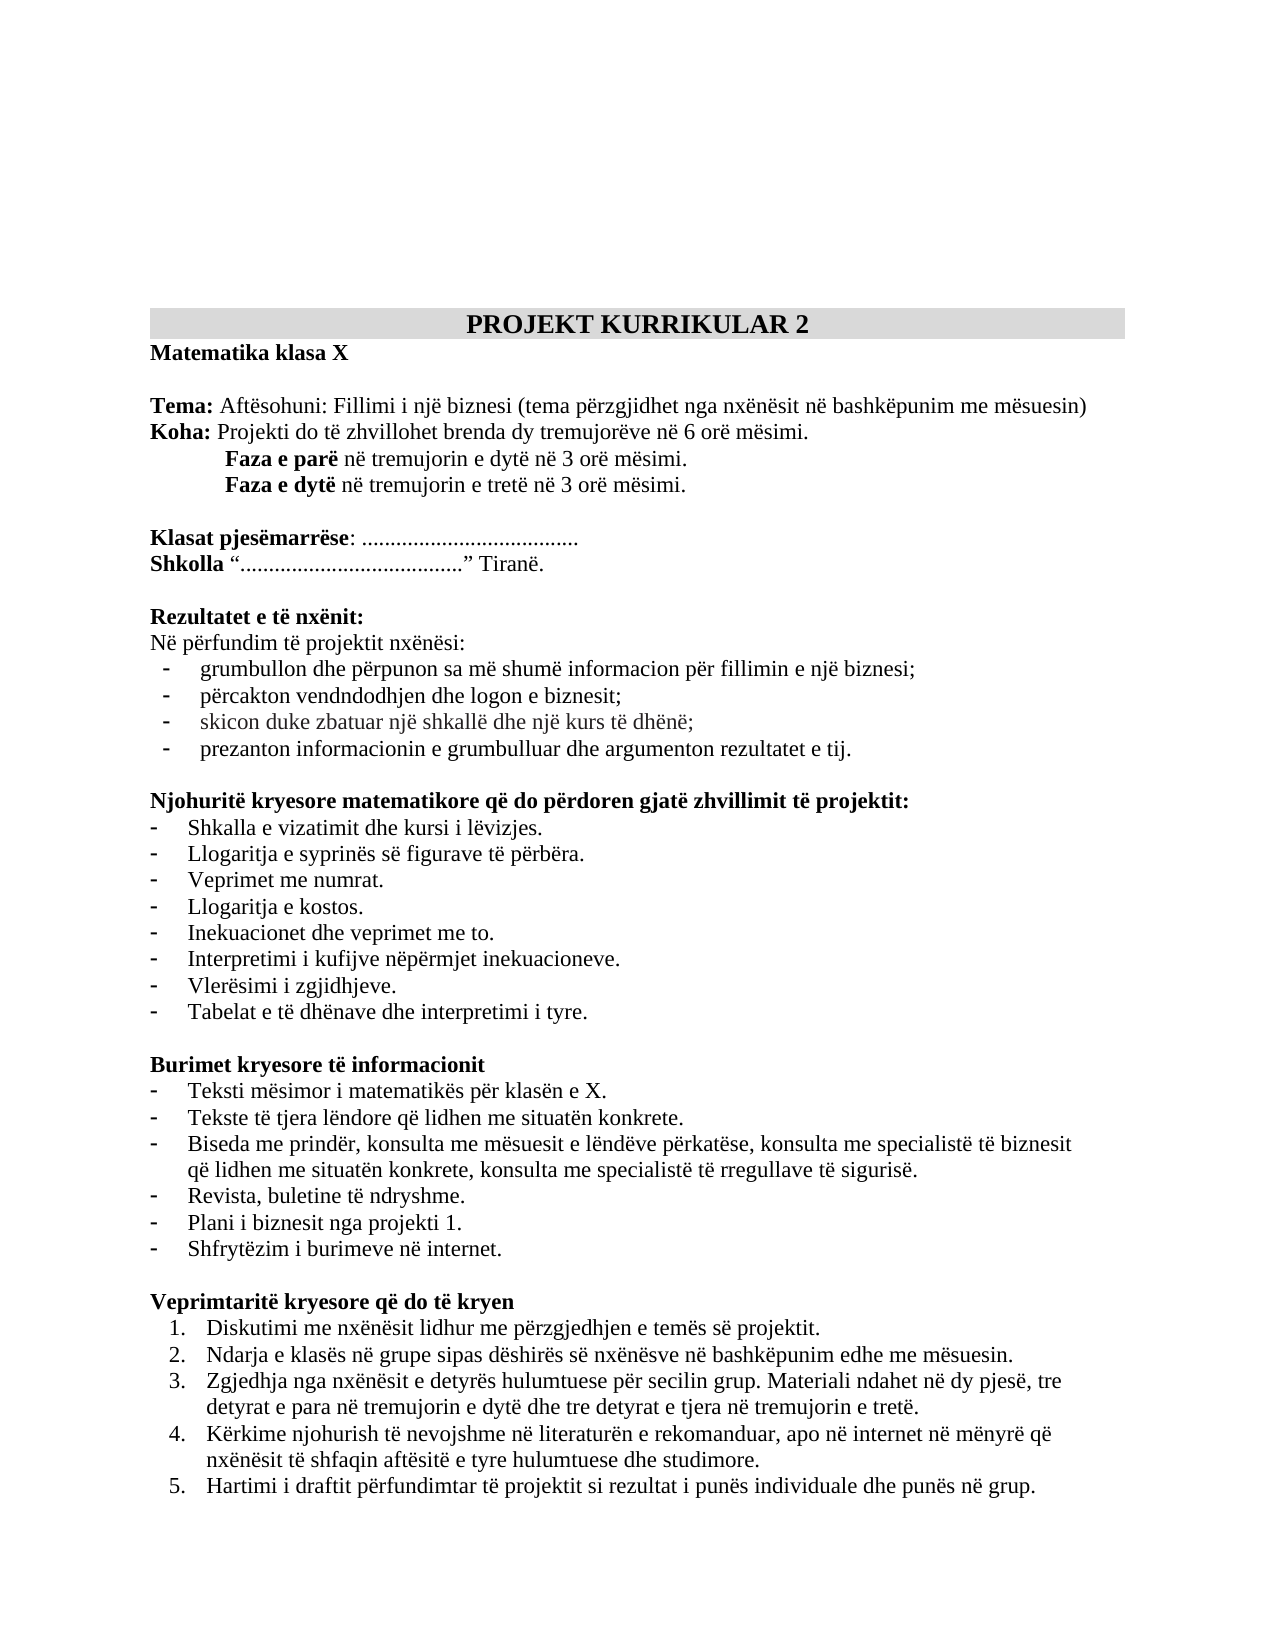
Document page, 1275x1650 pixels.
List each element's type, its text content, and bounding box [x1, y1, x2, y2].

text Njohuritë kryesore matematikore që do përdoren gjatë zhvillimit të projektit: [150, 787, 1125, 814]
list Kërkime njohurish të nevojshme në literaturën e rekomanduar, apo në internet në mënyrë që nxënësit të shfaqin aftësitë e tyre hulumtuese dhe studimore. [169, 1420, 1125, 1472]
list Tabelat e të dhënave dhe interpretimi i tyre. [150, 998, 1125, 1024]
list Zgjedhja nga nxënësit e detyrës hulumtuese për secilin grup. Materiali ndahet në dy pjesë, tre detyrat e para në tremujorin e dytë dhe tre detyrat e tjera në tremujorin e tretë. [169, 1367, 1125, 1420]
list Faza e parë në tremujorin e dytë në 3 orë mësimi. [187, 445, 1125, 471]
list Klasat pjesëmarrëse: ...................................... [150, 524, 1125, 550]
list Hartimi i draftit përfundimtar të projektit si rezultat i punës individuale dhe punës në grup. [169, 1472, 1125, 1499]
text Matematika klasa X [150, 339, 1125, 366]
text PROJEKT KURRIKULAR 2 [150, 308, 1125, 339]
list Ndarja e klasës në grupe sipas dëshirës së nxënësve në bashkëpunim edhe me mësuesin. [169, 1341, 1125, 1367]
list Tekste të tjera lëndore që lidhen me situatën konkrete. [150, 1103, 1125, 1130]
list Tema: Aftësohuni: Fillimi i një biznesi (tema përzgjidhet nga nxënësit në bashkëpunim me mësuesin) [150, 392, 1125, 418]
list Shkolla “.......................................” Tiranë. [150, 550, 1125, 576]
list Llogaritja e syprinës së figurave të përbëra. [150, 840, 1125, 866]
text Në përfundim të projektit nxënësi: [150, 629, 1125, 656]
text Veprimtaritë kryesore që do të kryen [150, 1288, 1125, 1314]
text Rezultatet e të nxënit: [150, 603, 1125, 629]
list Llogaritja e kostos. [150, 893, 1125, 919]
list Teksti mësimor i matematikës për klasën e X. [150, 1077, 1125, 1103]
list që lidhen me situatën konkrete, konsulta me specialistë të rregullave të sigurisë. [187, 1156, 1125, 1183]
list Shfrytëzim i burimeve në internet. [150, 1235, 1125, 1262]
list Faza e dytë në tremujorin e tretë në 3 orë mësimi. [187, 471, 1125, 497]
list prezanton informacionin e grumbulluar dhe argumenton rezultatet e tij. [162, 734, 1125, 761]
list grumbullon dhe përpunon sa më shumë informacion për fillimin e një biznesi; [162, 656, 1125, 682]
list Interpretimi i kufijve nëpërmjet inekuacioneve. [150, 945, 1125, 972]
list Biseda me prindër, konsulta me mësuesit e lëndëve përkatëse, konsulta me specialistë të biznesit [150, 1130, 1125, 1156]
list Revista, buletine të ndryshme. [150, 1183, 1125, 1209]
text Burimet kryesore të informacionit [150, 1051, 1125, 1077]
list Plani i biznesit nga projekti 1. [150, 1209, 1125, 1235]
list skicon duke zbatuar një shkallë dhe një kurs të dhënë; [162, 708, 1125, 734]
list Koha: Projekti do të zhvillohet brenda dy tremujorëve në 6 orë mësimi. [150, 418, 1125, 445]
list Diskutimi me nxënësit lidhur me përzgjedhjen e temës së projektit. [169, 1314, 1125, 1341]
list Veprimet me numrat. [150, 866, 1125, 893]
list përcakton vendndodhjen dhe logon e biznesit; [162, 682, 1125, 708]
list Shkalla e vizatimit dhe kursi i lëvizjes. [150, 814, 1125, 840]
list Vlerësimi i zgjidhjeve. [150, 972, 1125, 998]
list Inekuacionet dhe veprimet me to. [150, 919, 1125, 945]
